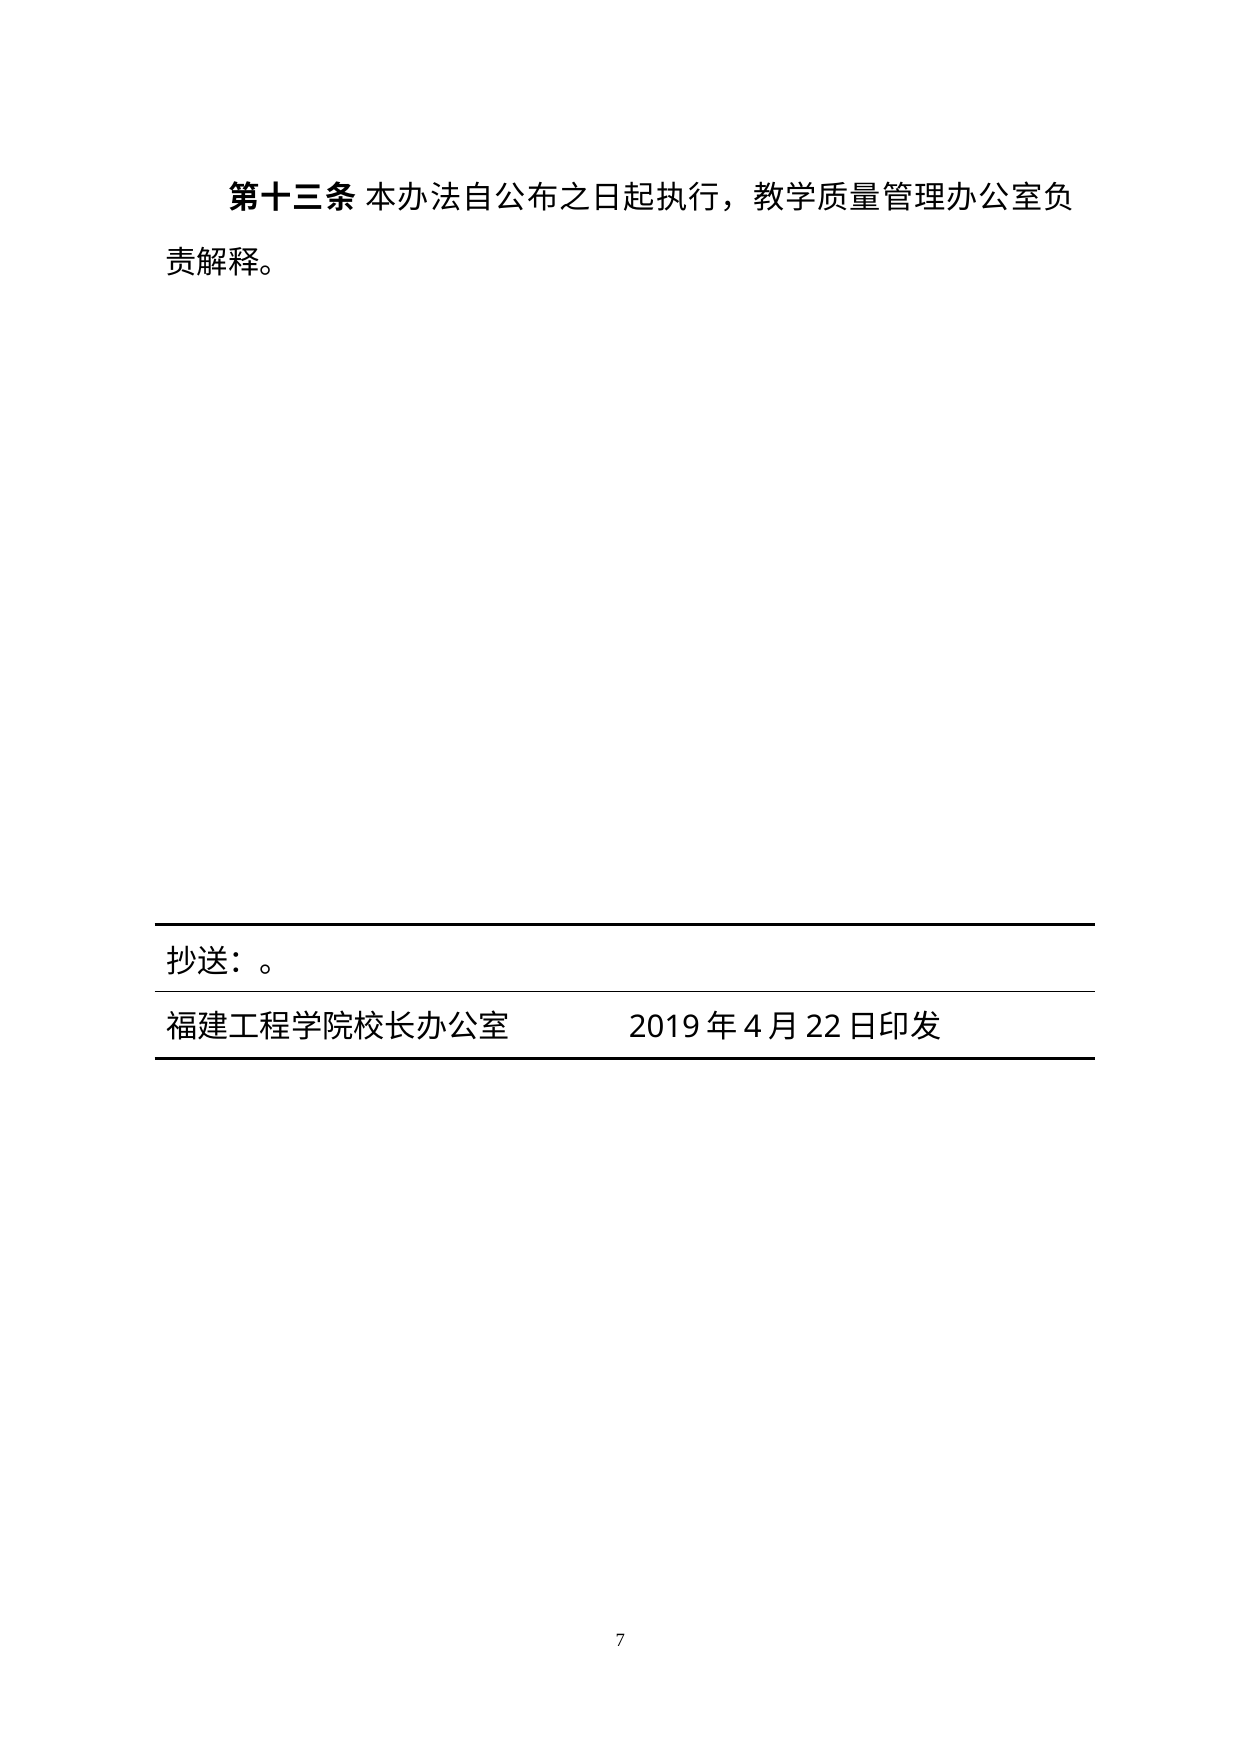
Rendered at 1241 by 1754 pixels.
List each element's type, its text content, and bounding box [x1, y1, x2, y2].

table_cell 福建工程学院校长办公室 印发 [155, 992, 1095, 1057]
text 第十三条 本办法自公布之日起执行，教学质量管理办公室负责解释。 [165, 162, 1075, 292]
table_header 抄送：。 [155, 926, 1095, 991]
